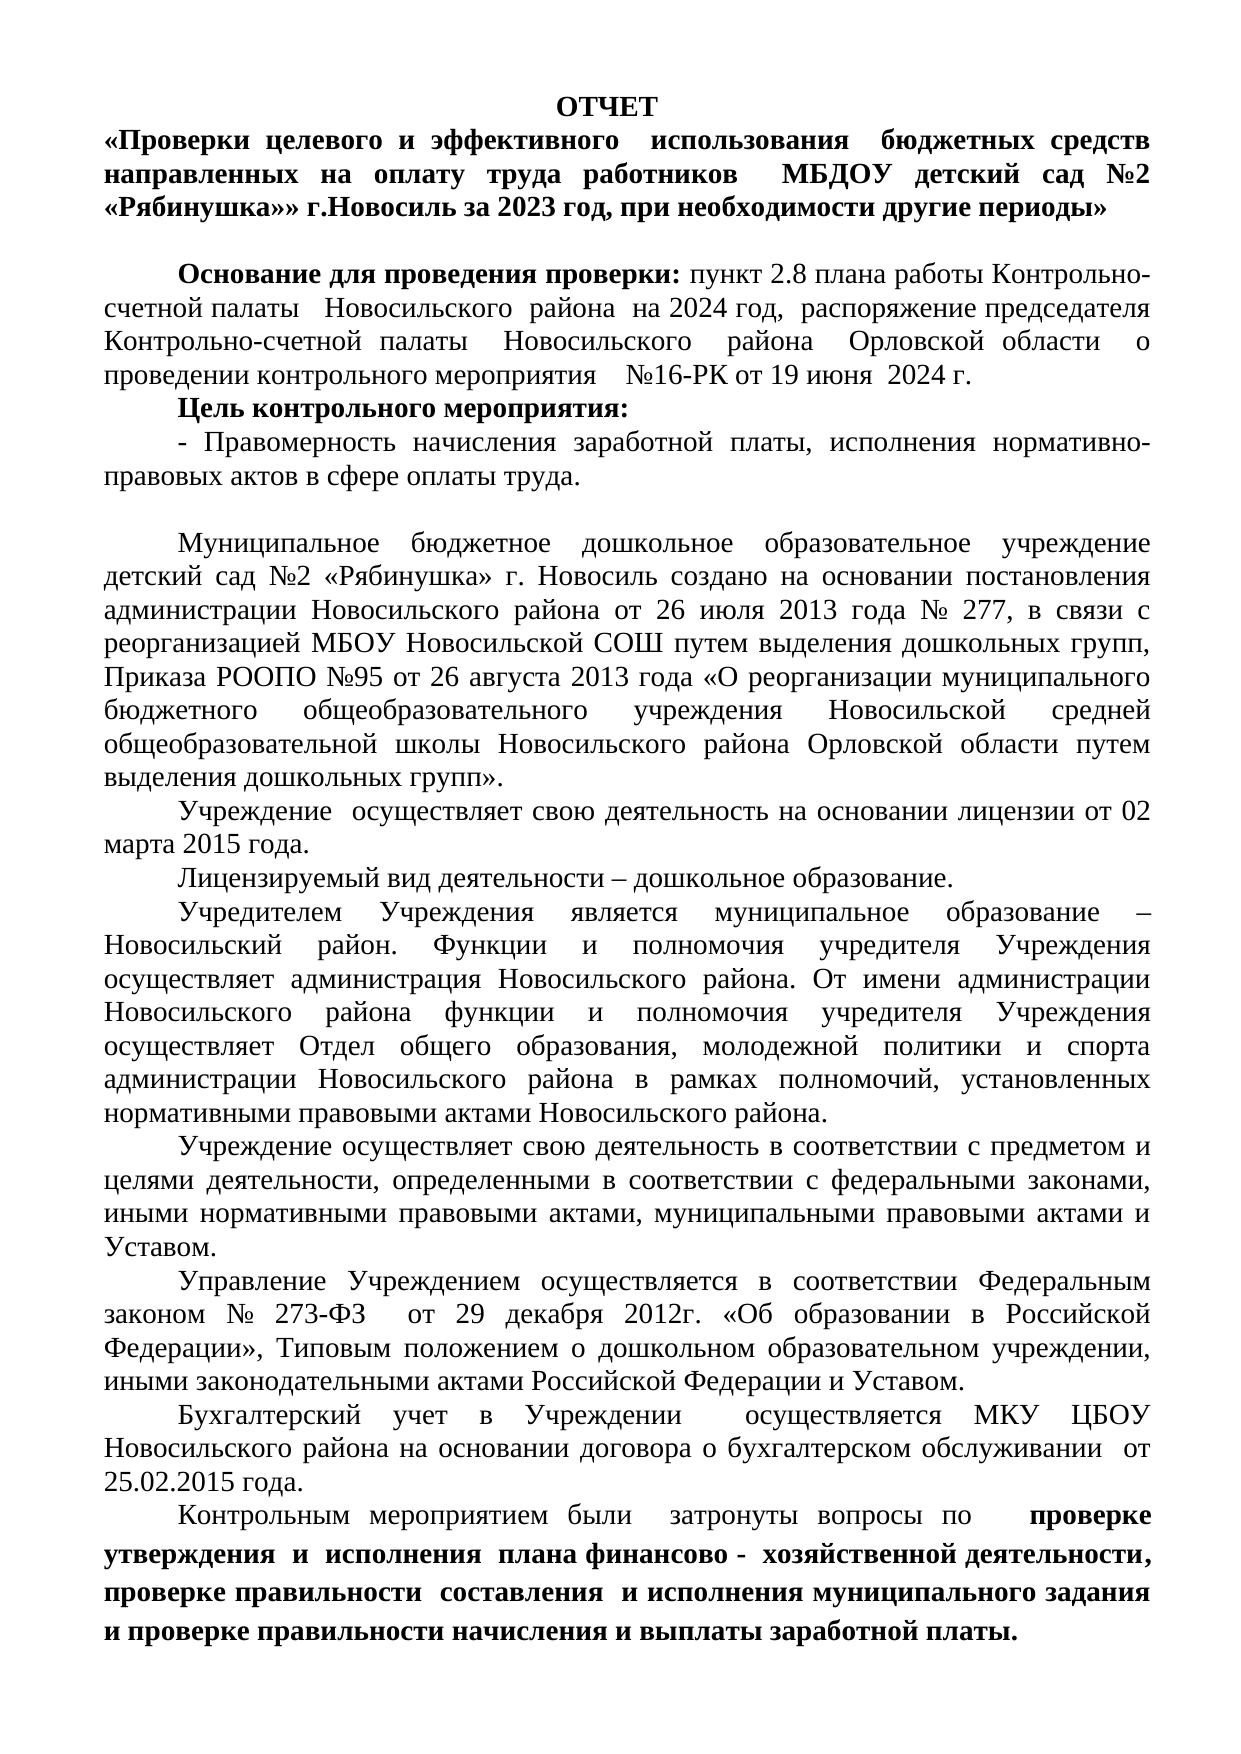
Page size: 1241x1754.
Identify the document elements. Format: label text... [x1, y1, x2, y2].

text Основание для проведения проверки: пункт 2.8 плана работы Контрольно-счетной палаты Новосильского района на 2024 год, распоряжение председателя Контрольно-счетной палаты Новосильского района Орловской области о проведении контрольного мероприятия №16-РК от 19 июня 2024 г. [103, 256, 1152, 391]
list Учреждение осуществляет свою деятельность на основании лицензии от 02 марта 2015 года. [103, 793, 1152, 860]
text Муниципальное бюджетное дошкольное образовательное учреждение детский сад №2 «Рябинушка» г. Новосиль создано на основании постановления администрации Новосильского района от 26 июля 2013 года № 277, в связи с реорганизацией МБОУ Новосильской СОШ путем выделения дошкольных групп, Приказа РООПО №95 от 26 августа 2013 года «О реорганизации муниципального бюджетного общеобразовательного учреждения Новосильской средней общеобразовательной школы Новосильского района Орловской области путем выделения дошкольных групп». [103, 525, 1152, 793]
list Учредителем Учреждения является муниципальное образование – Новосильский район. Функции и полномочия учредителя Учреждения осуществляет администрация Новосильского района. От имени администрации Новосильского района функции и полномочия учредителя Учреждения осуществляет Отдел общего образования, молодежной политики и спорта администрации Новосильского района в рамках полномочий, установленных нормативными правовыми актами Новосильского района. [103, 894, 1152, 1128]
text Цель контрольного мероприятия: [103, 391, 1152, 424]
text Бухгалтерский учет в Учреждении осуществляется МКУ ЦБОУ Новосильского района на основании договора о бухгалтерском обслуживании от 25.02.2015 года. [103, 1397, 1152, 1497]
text Контрольным мероприятием были затронуты вопросы по проверке утверждения и исполнения плана финансово - хозяйственной деятельности, проверке правильности составления и исполнения муниципального задания и проверке правильности начисления и выплаты заработной платы. [103, 1497, 1152, 1647]
text ОТЧЕТ [103, 89, 1152, 122]
list Лицензируемый вид деятельности – дошкольное образование. [103, 860, 1152, 894]
text «Проверки целевого и эффективного использования бюджетных средств направленных на оплату труда работников МБДОУ детский сад №2 «Рябинушка»» г.Новосиль за 2023 год, при необходимости другие периоды» [103, 122, 1152, 223]
text Учреждение осуществляет свою деятельность в соответствии с предметом и целями деятельности, определенными в соответствии с федеральными законами, иными нормативными правовыми актами, муниципальными правовыми актами и Уставом. [103, 1128, 1152, 1263]
text - Правомерность начисления заработной платы, исполнения нормативно-правовых актов в сфере оплаты труда. [103, 424, 1152, 491]
text Управление Учреждением осуществляется в соответствии Федеральным законом № 273-ФЗ от 29 декабря 2012г. «Об образовании в Российской Федерации», Типовым положением о дошкольном образовательном учреждении, иными законодательными актами Российской Федерации и Уставом. [103, 1263, 1152, 1397]
